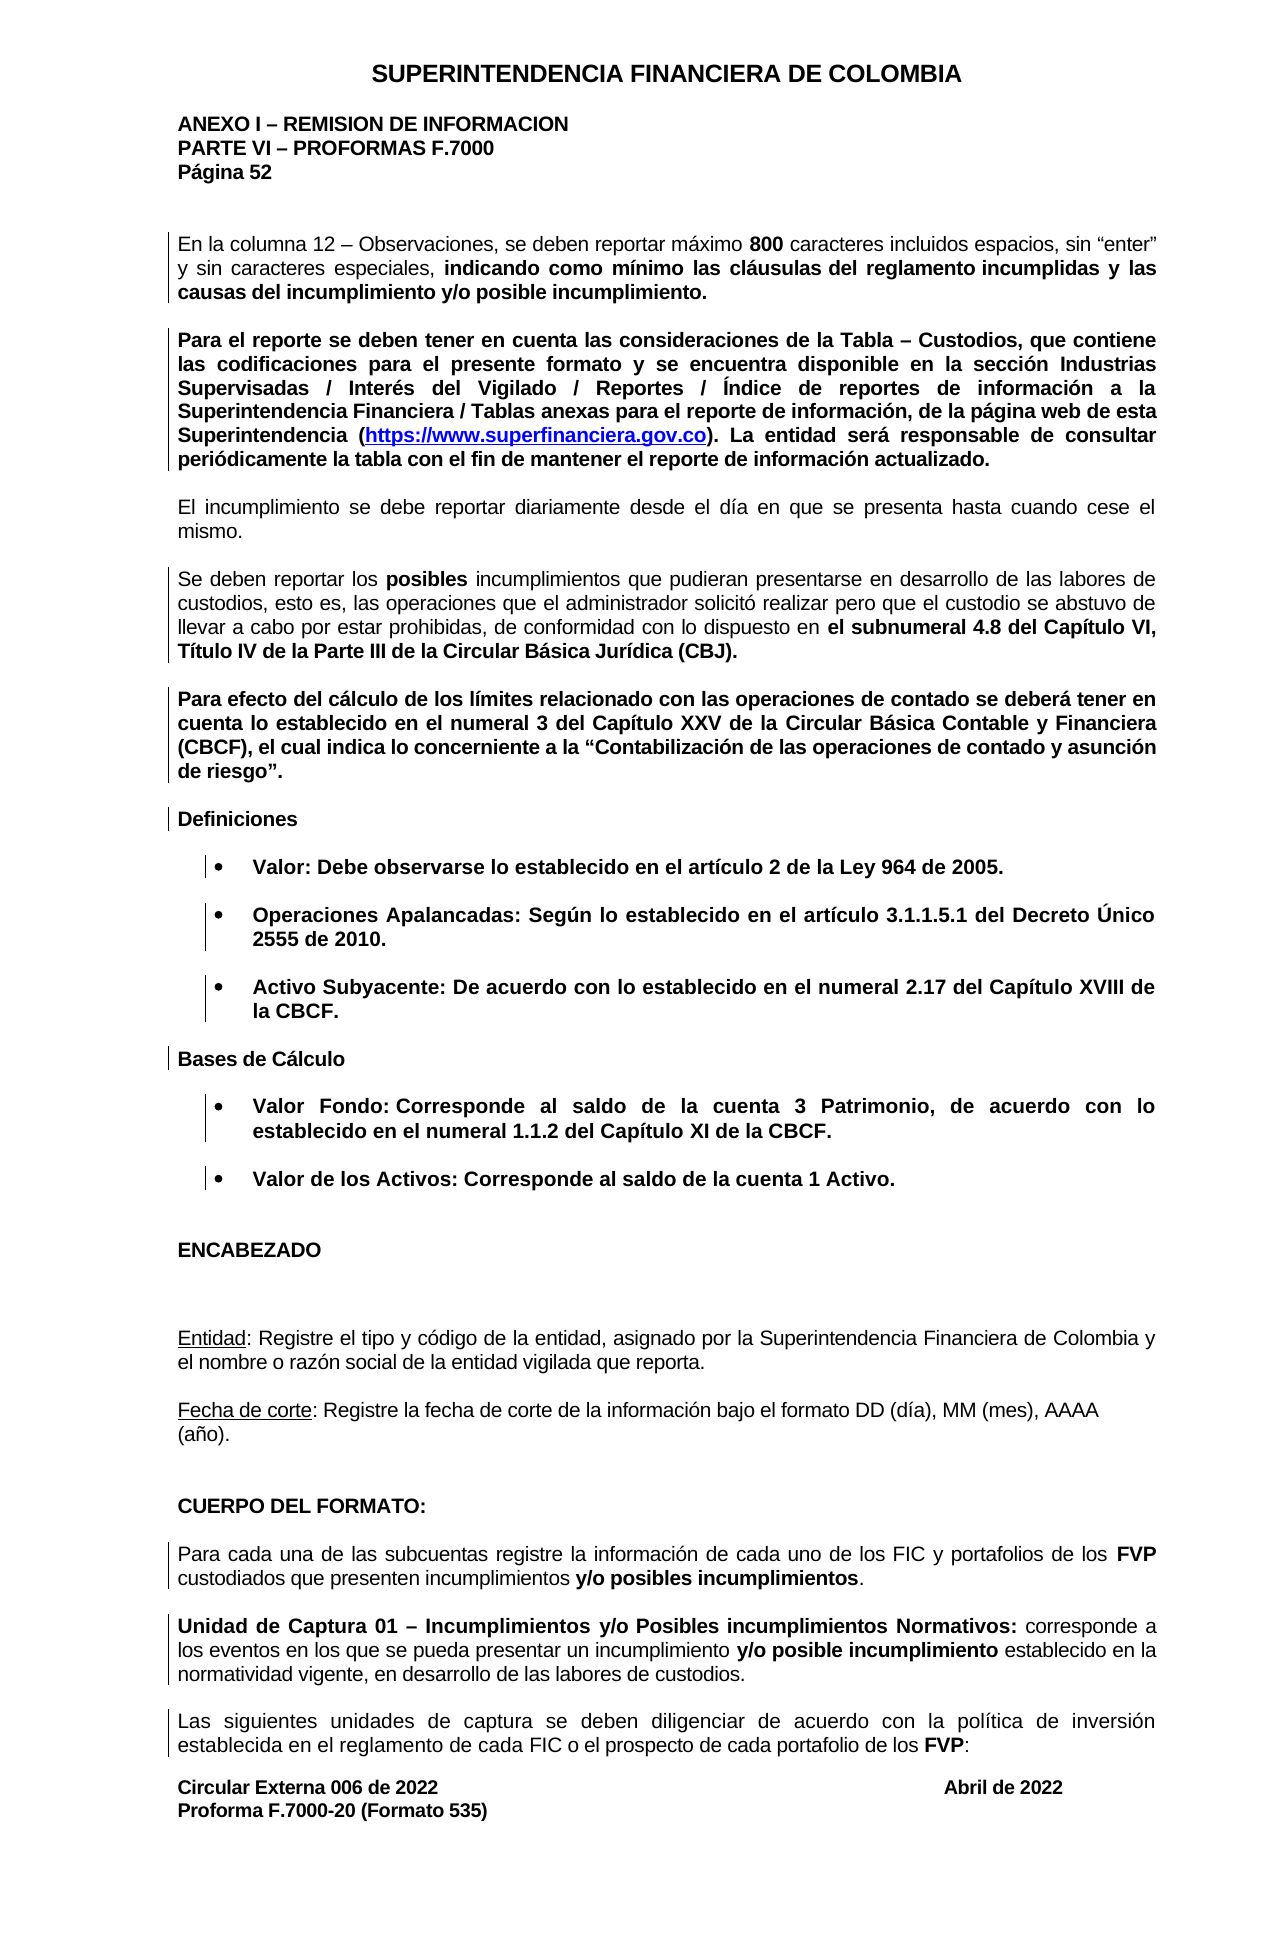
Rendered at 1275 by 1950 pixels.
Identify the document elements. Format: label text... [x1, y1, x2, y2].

text El incumplimiento se debe reportar diariamente desde el día en que se presenta hasta cuando cese el mismo. [177, 495, 1157, 543]
text Unidad de Captura 01 – Incumplimientos y/o Posibles incumplimientos Normativos: corresponde a los eventos en los que se pueda presentar un incumplimiento y/o posible incumplimiento establecido en la normatividad vigente, en desarrollo de las labores de custodios. [177, 1613, 1157, 1685]
text Bases de Cálculo [177, 1046, 1157, 1070]
list Valor de los Activos: Corresponde al saldo de la cuenta 1 Activo. [206, 1166, 1157, 1190]
list Activo Subyacente: De acuerdo con lo establecido en el numeral 2.17 del Capítulo XVIII de la CBCF. [205, 974, 1157, 1022]
text Las siguientes unidades de captura se deben diligenciar de acuerdo con la política de inversión establecida en el reglamento de cada FIC o el prospecto de cada portafolio de los FVP: [177, 1709, 1157, 1757]
list Valor Fondo: Corresponde al saldo de la cuenta 3 Patrimonio, de acuerdo con lo establecido en el numeral 1.1.2 del Capítulo XI de la CBCF. [206, 1094, 1157, 1142]
text Fecha de corte: Registre la fecha de corte de la información bajo el formato DD (día), MM (mes), AAAA (año). [177, 1398, 1157, 1446]
text Página 52 [177, 160, 1157, 184]
list Valor: Debe observarse lo establecido en el artículo 2 de la Ley 964 de 2005. [205, 854, 1157, 878]
text Se deben reportar los posibles incumplimientos que pudieran presentarse en desarrollo de las labores de custodios, esto es, las operaciones que el administrador solicitó realizar pero que el custodio se abstuvo de llevar a cabo por estar prohibidas, de conformidad con lo dispuesto en el subnumeral 4.8 del Capítulo VI, Título IV de la Parte III de la Circular Básica Jurídica (CBJ). [177, 567, 1157, 663]
text CUERPO DEL FORMATO: [177, 1494, 1157, 1518]
text Para cada una de las subcuentas registre la información de cada uno de los FIC y portafolios de los FVP custodiados que presenten incumplimientos y/o posibles incumplimientos. [177, 1542, 1157, 1589]
text ENCABEZADO [177, 1238, 1157, 1262]
text Entidad: Registre el tipo y código de la entidad, asignado por la Superintendencia Financiera de Colombia y el nombre o razón social de la entidad vigilada que reporta. [177, 1326, 1157, 1374]
text En la columna 12 – Observaciones, se deben reportar máximo 800 caracteres incluidos espacios, sin “enter” y sin caracteres especiales, indicando como mínimo las cláusulas del reglamento incumplidas y las causas del incumplimiento y/o posible incumplimiento. [177, 232, 1157, 303]
text Definiciones [177, 807, 1157, 831]
list Operaciones Apalancadas: Según lo establecido en el artículo 3.1.1.5.1 del Decreto Único 2555 de 2010. [205, 902, 1157, 951]
text Para el reporte se deben tener en cuenta las consideraciones de la Tabla – Custodios, que contiene las codificaciones para el presente formato y se encuentra disponible en la sección Industrias Supervisadas / Interés del Vigilado / Reportes / Índice de reportes de información a la Superintendencia Financiera / Tablas anexas para el reporte de información, de la página web de esta Superintendencia (https://www.superfinanciera.gov.co). La entidad será responsable de consultar periódicamente la tabla con el fin de mantener el reporte de información actualizado. [177, 327, 1157, 471]
text Para efecto del cálculo de los límites relacionado con las operaciones de contado se deberá tener en cuenta lo establecido en el numeral 3 del Capítulo XXV de la Circular Básica Contable y Financiera (CBCF), el cual indica lo concerniente a la “Contabilización de las operaciones de contado y asunción de riesgo”. [177, 687, 1157, 783]
